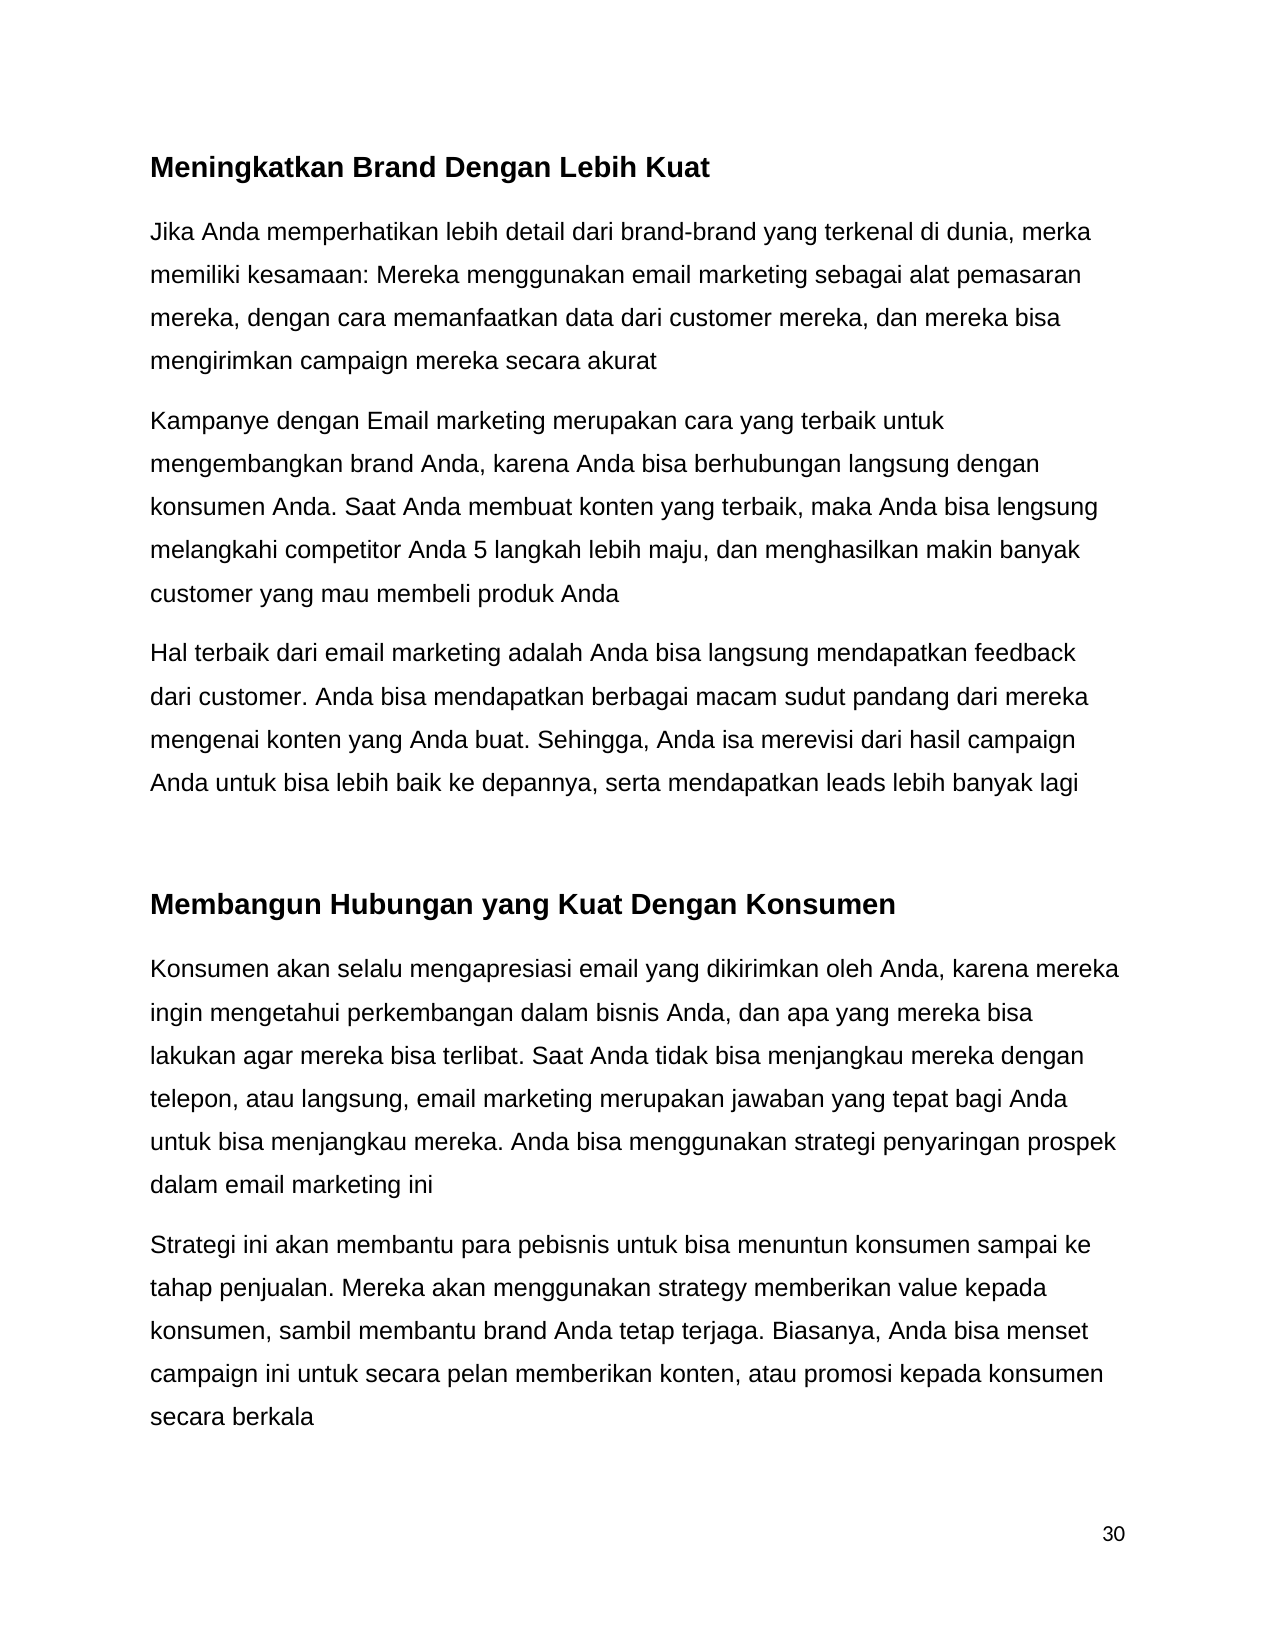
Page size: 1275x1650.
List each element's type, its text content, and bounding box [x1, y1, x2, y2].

text Kampanye dengan Email marketing merupakan cara yang terbaik untuk mengembangkan brand Anda, karena Anda bisa berhubungan langsung dengan konsumen Anda. Saat Anda membuat konten yang terbaik, maka Anda bisa lengsung melangkahi competitor Anda 5 langkah lebih maju, dan menghasilkan makin banyak customer yang mau membeli produk Anda [150, 406, 1125, 607]
text Konsumen akan selalu mengapresiasi email yang dikirimkan oleh Anda, karena mereka ingin mengetahui perkembangan dalam bisnis Anda, dan apa yang mereka bisa lakukan agar mereka bisa terlibat. Saat Anda tidak bisa menjangkau mereka dengan telepon, atau langsung, email marketing merupakan jawaban yang tepat bagi Anda untuk bisa menjangkau mereka. Anda bisa menggunakan strategi penyaringan prospek dalam email marketing ini [150, 954, 1125, 1199]
text Meningkatkan Brand Dengan Lebih Kuat [150, 150, 1125, 183]
text Hal terbaik dari email marketing adalah Anda bisa langsung mendapatkan feedback dari customer. Anda bisa mendapatkan berbagai macam sudut pandang dari mereka mengenai konten yang Anda buat. Sehingga, Anda isa merevisi dari hasil campaign Anda untuk bisa lebih baik ke depannya, serta mendapatkan leads lebih banyak lagi [150, 638, 1125, 797]
text Strategi ini akan membantu para pebisnis untuk bisa menuntun konsumen sampai ke tahap penjualan. Mereka akan menggunakan strategy memberikan value kepada konsumen, sambil membantu brand Anda tetap terjaga. Biasanya, Anda bisa menset campaign ini untuk secara pelan memberikan konten, atau promosi kepada konsumen secara berkala [150, 1230, 1125, 1431]
text Membangun Hubungan yang Kuat Dengan Konsumen [150, 887, 1125, 921]
text Jika Anda memperhatikan lebih detail dari brand-brand yang terkenal di dunia, merka memiliki kesamaan: Mereka menggunakan email marketing sebagai alat pemasaran mereka, dengan cara memanfaatkan data dari customer mereka, dan mereka bisa mengirimkan campaign mereka secara akurat [150, 217, 1125, 375]
